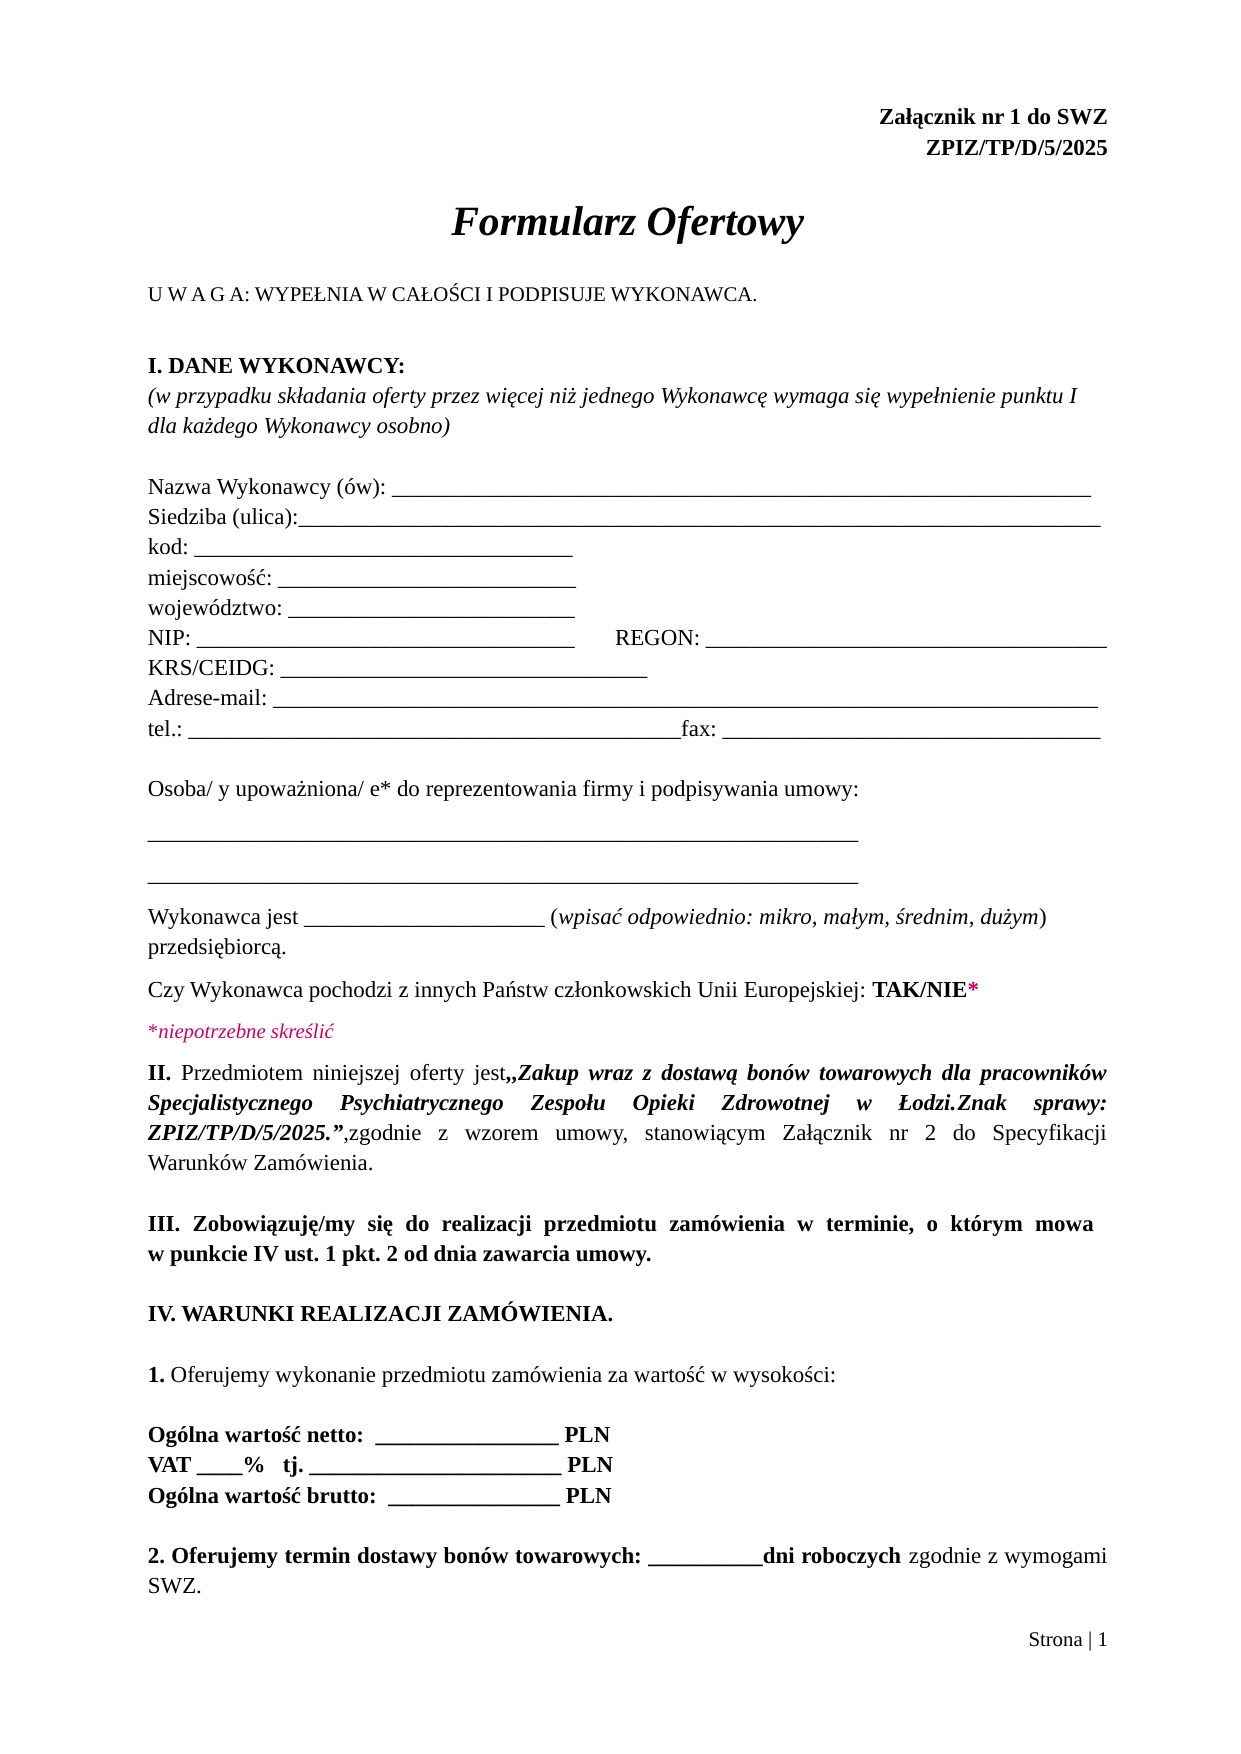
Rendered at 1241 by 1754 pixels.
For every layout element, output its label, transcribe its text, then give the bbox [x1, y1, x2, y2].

text II. Przedmiotem niniejszej oferty jest,,Zakup wraz z dostawą bonów towarowych dla pracowników Specjalistycznego Psychiatrycznego Zespołu Opieki Zdrowotnej w Łodzi.Znak sprawy: ZPIZ/TP/D/5/2025.”,zgodnie z wzorem umowy, stanowiącym Załącznik nr 2 do Specyfikacji Warunków Zamówienia. [148, 1059, 1107, 1176]
text Nazwa Wykonawcy (ów): _____________________________________________________________ [148, 473, 1107, 499]
text ZPIZ/TP/D/5/2025 [148, 134, 1107, 160]
text Załącznik nr 1 do SWZ [148, 103, 1107, 130]
text ______________________________________________________________ [148, 818, 1107, 844]
text IV. WARUNKI REALIZACJI ZAMÓWIENIA. [148, 1301, 1107, 1327]
text VAT ____% tj. ______________________ PLN [148, 1452, 1107, 1478]
text kod: _________________________________ [148, 533, 1107, 560]
text (w przypadku składania oferty przez więcej niż jednego Wykonawcę wymaga się wypełnienie punktu I dla każdego Wykonawcy osobno) [148, 382, 1107, 439]
text województwo: _________________________ [148, 594, 1107, 620]
text I. DANE WYKONAWCY: [148, 352, 1107, 378]
text Czy Wykonawca pochodzi z innych Państw członkowskich Unii Europejskiej: TAK/NIE* [148, 976, 1107, 1002]
text NIP: _________________________________ REGON: ___________________________________ [148, 624, 1107, 650]
text miejscowość: __________________________ [148, 563, 1107, 590]
text Ogólna wartość netto: ________________ PLN [148, 1421, 1107, 1448]
text *niepotrzebne skreślić [148, 1019, 1107, 1043]
text Adrese-mail: ________________________________________________________________________ [148, 684, 1107, 711]
text KRS/CEIDG: ________________________________ [148, 654, 1107, 681]
text 2. Oferujemy termin dostawy bonów towarowych: __________dni roboczych zgodnie z wymogami SWZ. [148, 1542, 1107, 1599]
text tel.: ___________________________________________fax: _________________________________ [148, 714, 1107, 741]
text Siedziba (ulica):______________________________________________________________________ [148, 503, 1107, 529]
text Ogólna wartość brutto: _______________ PLN [148, 1482, 1107, 1508]
text U W A G A: WYPEŁNIA W CAŁOŚCI I PODPISUJE WYKONAWCA. [148, 282, 1107, 306]
text Osoba/ y upoważniona/ e* do reprezentowania firmy i podpisywania umowy: [148, 775, 1107, 801]
text 1. Oferujemy wykonanie przedmiotu zamówienia za wartość w wysokości: [148, 1361, 1107, 1387]
text ______________________________________________________________ [148, 860, 1107, 887]
text III. Zobowiązuję/my się do realizacji przedmiotu zamówienia w terminie, o którym mowa w punkcie IV ust. 1 pkt. 2 od dnia zawarcia umowy. [148, 1210, 1107, 1266]
text Wykonawca jest _____________________ (wpisać odpowiednio: mikro, małym, średnim, dużym) przedsiębiorcą. [148, 903, 1107, 960]
subtitle Formularz Ofertowy [148, 196, 1107, 244]
